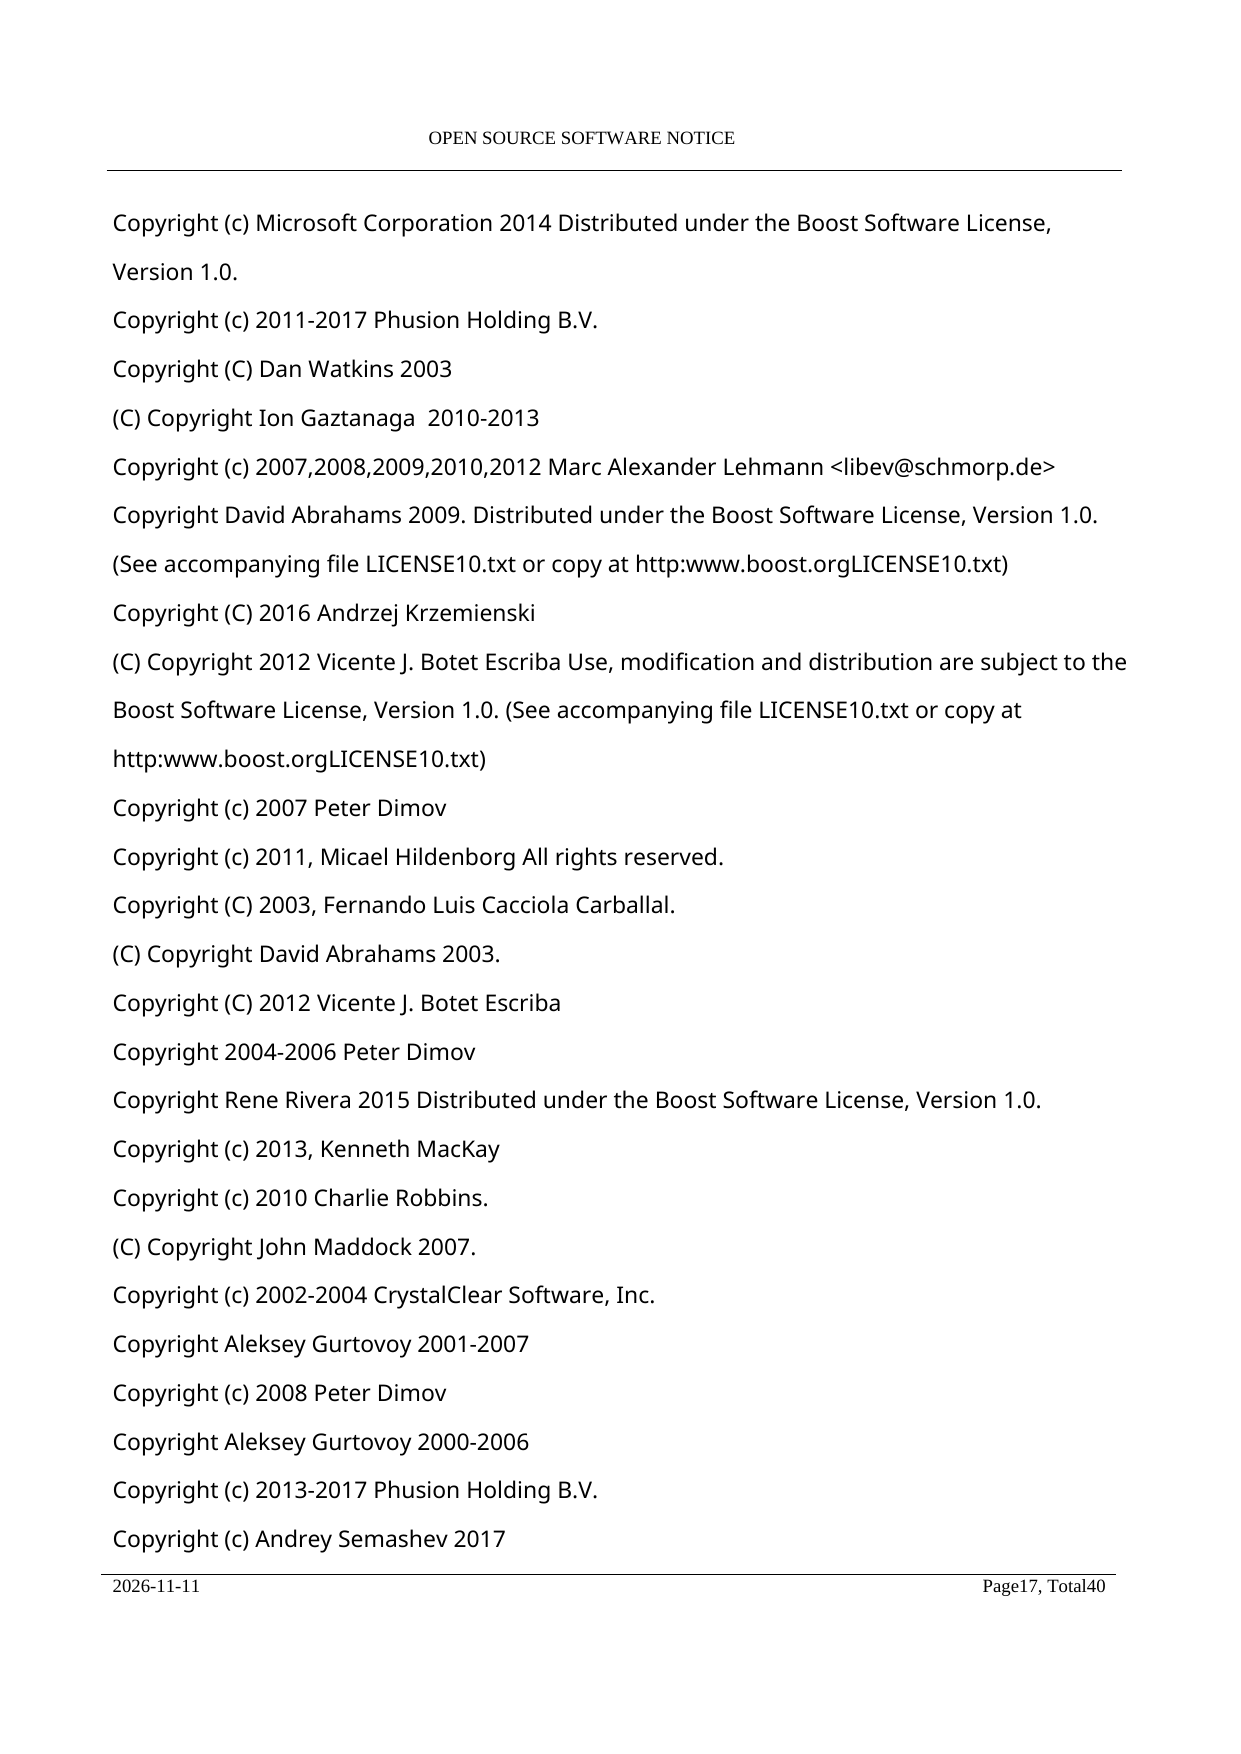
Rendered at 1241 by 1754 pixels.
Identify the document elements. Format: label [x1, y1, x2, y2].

text [112, 206, 1128, 1555]
